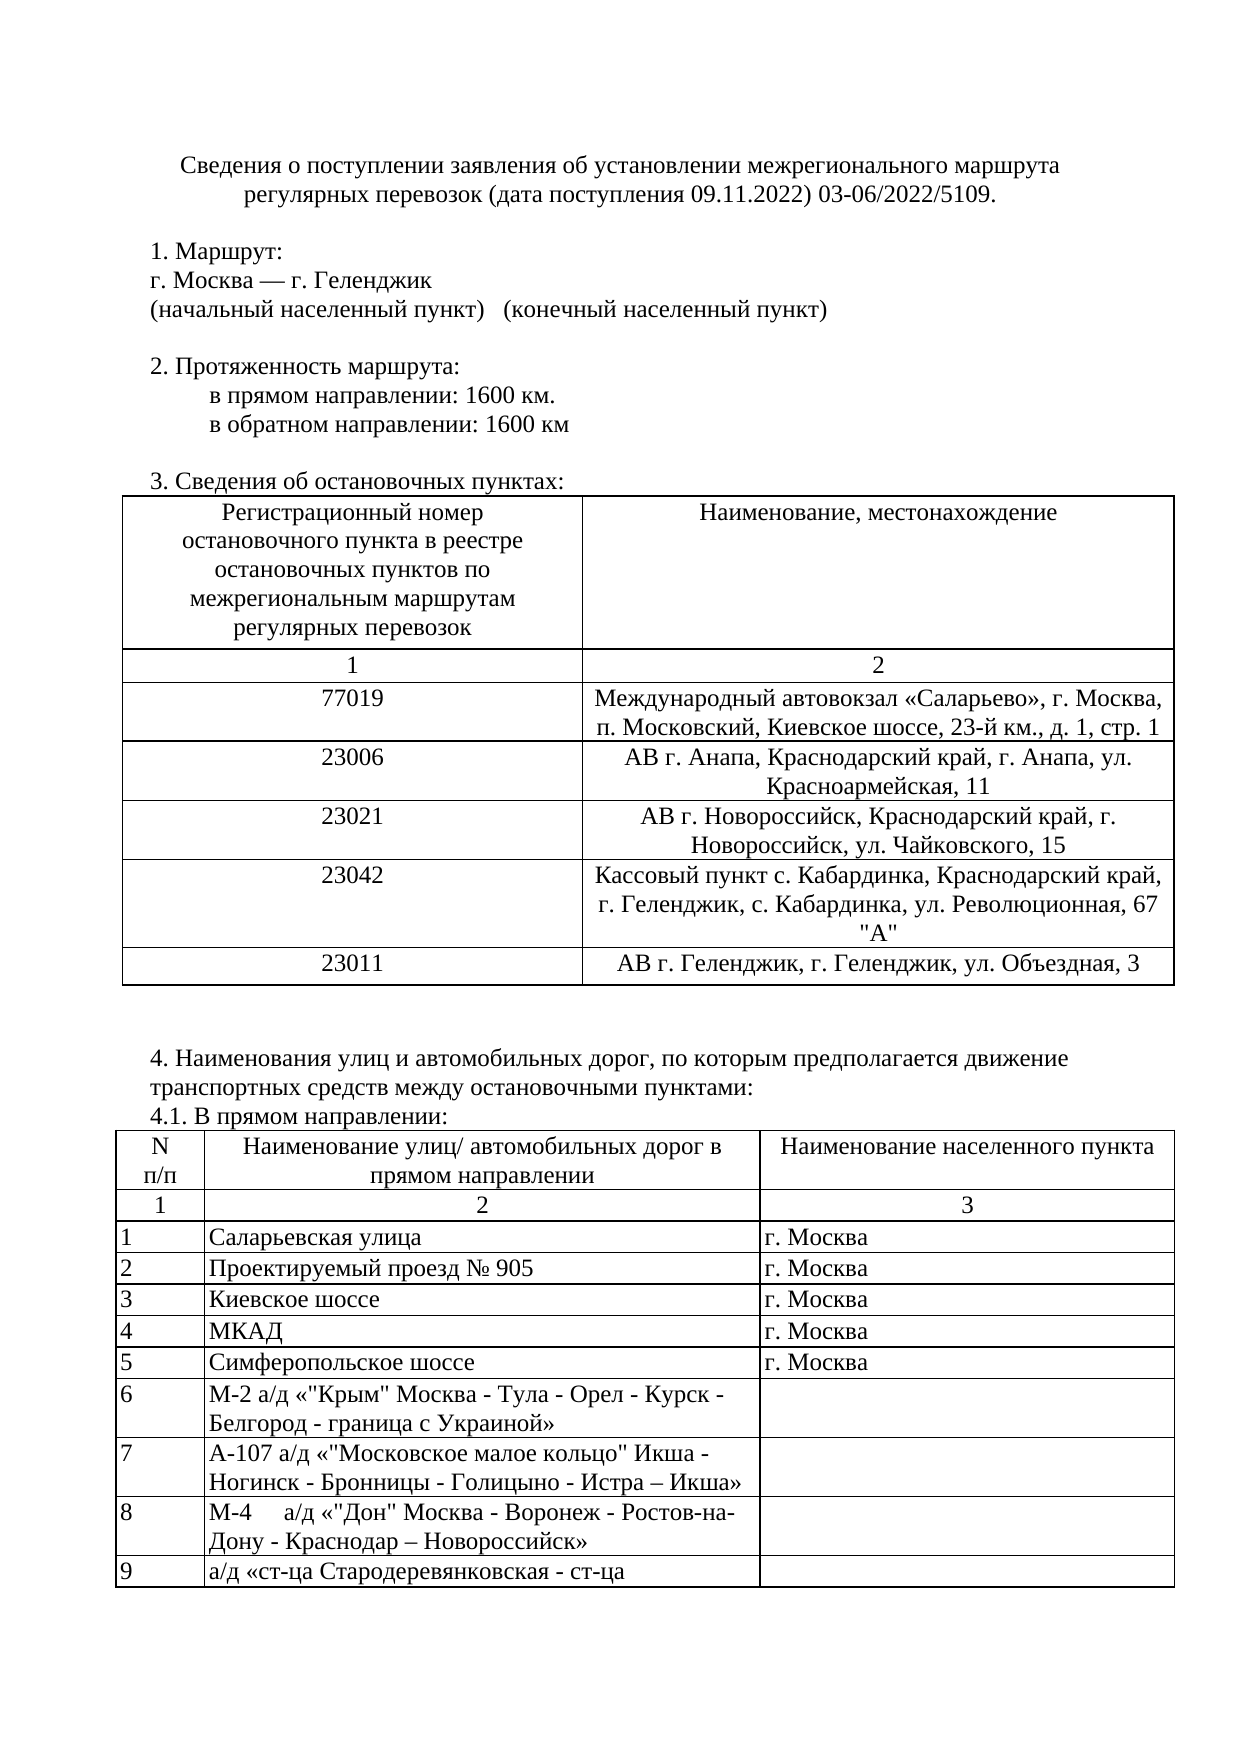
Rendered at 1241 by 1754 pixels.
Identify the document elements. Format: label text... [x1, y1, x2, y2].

table_cell М-2 а/д «"Крым" Москва - Тула - Орел - Курск - Белгород - граница с Украиной» [205, 1379, 759, 1436]
table_cell Проектируемый проезд № 905 [205, 1253, 759, 1283]
table_cell 4 [117, 1316, 204, 1346]
text 1. Маршрут: [150, 236, 1090, 265]
table_cell 8 [117, 1497, 204, 1554]
table_cell 23021 [123, 801, 582, 858]
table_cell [205, 1556, 759, 1586]
text в прямом направлении: 1600 км. [150, 380, 1090, 409]
table_cell 2 [205, 1190, 759, 1220]
table_cell АВ г. Анапа, Краснодарский край, г. Анапа, ул. Красноармейская, 11 [583, 742, 1173, 799]
table_cell Саларьевская улица [205, 1222, 759, 1252]
table_cell 2 [117, 1253, 204, 1283]
text г. Москва — г. Геленджик [150, 265, 1090, 294]
table_cell г. Москва [761, 1253, 1174, 1283]
table_cell АВ г. Новороссийск, Краснодарский край, г. Новороссийск, ул. Чайковского, 15 [583, 801, 1173, 858]
table_cell 1 [117, 1190, 204, 1220]
table_cell М-4 а/д «"Дон" Москва - Воронеж - Ростов-на-Дону - Краснодар – Новороссийск» [205, 1497, 759, 1554]
text 3. Сведения об остановочных пунктах: [150, 466, 1090, 495]
table_cell 6 [117, 1379, 204, 1436]
table_cell Кассовый пункт с. Кабардинка, Краснодарский край, г. Геленджик, с. Кабардинка, ул. Революционная, 67 "А" [583, 860, 1173, 946]
table_header Наименование, местонахождение [583, 497, 1173, 648]
text в обратном направлении: 1600 км [150, 409, 1090, 437]
table_cell 7 [117, 1438, 204, 1496]
table_header Наименование населенного пункта [761, 1131, 1174, 1189]
table_cell 23042 [123, 860, 582, 946]
table_cell [761, 1497, 1174, 1554]
table_cell Международный автовокзал «Саларьево», г. Москва, п. Московский, Киевское шоссе, 23-й км., д. 1, стр. 1 [583, 683, 1173, 740]
table_cell [761, 1556, 1174, 1586]
table_cell 23006 [123, 742, 582, 799]
table_cell г. Москва [761, 1316, 1174, 1346]
table_cell 23011 [123, 948, 582, 984]
text Сведения о поступлении заявления об установлении межрегионального маршрута регулярных перевозок (дата поступления 09.11.2022) 03-06/2022/5109. [150, 150, 1090, 207]
text 2. Протяженность маршрута: [150, 351, 1090, 380]
table_cell Симферопольское шоссе [205, 1348, 759, 1377]
table_cell [761, 1438, 1174, 1496]
table_cell 3 [117, 1285, 204, 1314]
table_cell 3 [761, 1190, 1174, 1220]
table_cell МКАД [205, 1316, 759, 1346]
table_cell [761, 1379, 1174, 1436]
text 4. Наименования улиц и автомобильных дорог, по которым предполагается движение транспортных средств между остановочными пунктами: [150, 1043, 1090, 1101]
table_cell А-107 а/д «"Московское малое кольцо" Икша - Ногинск - Бронницы - Голицыно - Истра – Икша» [205, 1438, 759, 1496]
table_cell 1 [117, 1222, 204, 1252]
text 4.1. В прямом направлении: [150, 1101, 1090, 1129]
table_cell 9 [117, 1556, 204, 1586]
table_header N п/п [117, 1131, 204, 1189]
table_cell 1 [123, 650, 582, 681]
table_cell АВ г. Геленджик, г. Геленджик, ул. Объездная, 3 [583, 948, 1173, 984]
table_cell г. Москва [761, 1222, 1174, 1252]
table_cell г. Москва [761, 1285, 1174, 1314]
table_cell 77019 [123, 683, 582, 740]
table_header Регистрационный номер остановочного пункта в реестре остановочных пунктов по межрегиональным маршрутам регулярных перевозок [123, 497, 582, 648]
table_cell г. Москва [761, 1348, 1174, 1377]
text (начальный населенный пункт) (конечный населенный пункт) [150, 294, 1090, 322]
table_cell 5 [117, 1348, 204, 1377]
table_cell 2 [583, 650, 1173, 681]
table_header Наименование улиц/ автомобильных дорог в прямом направлении [205, 1131, 759, 1189]
table_cell Киевское шоссе [205, 1285, 759, 1314]
